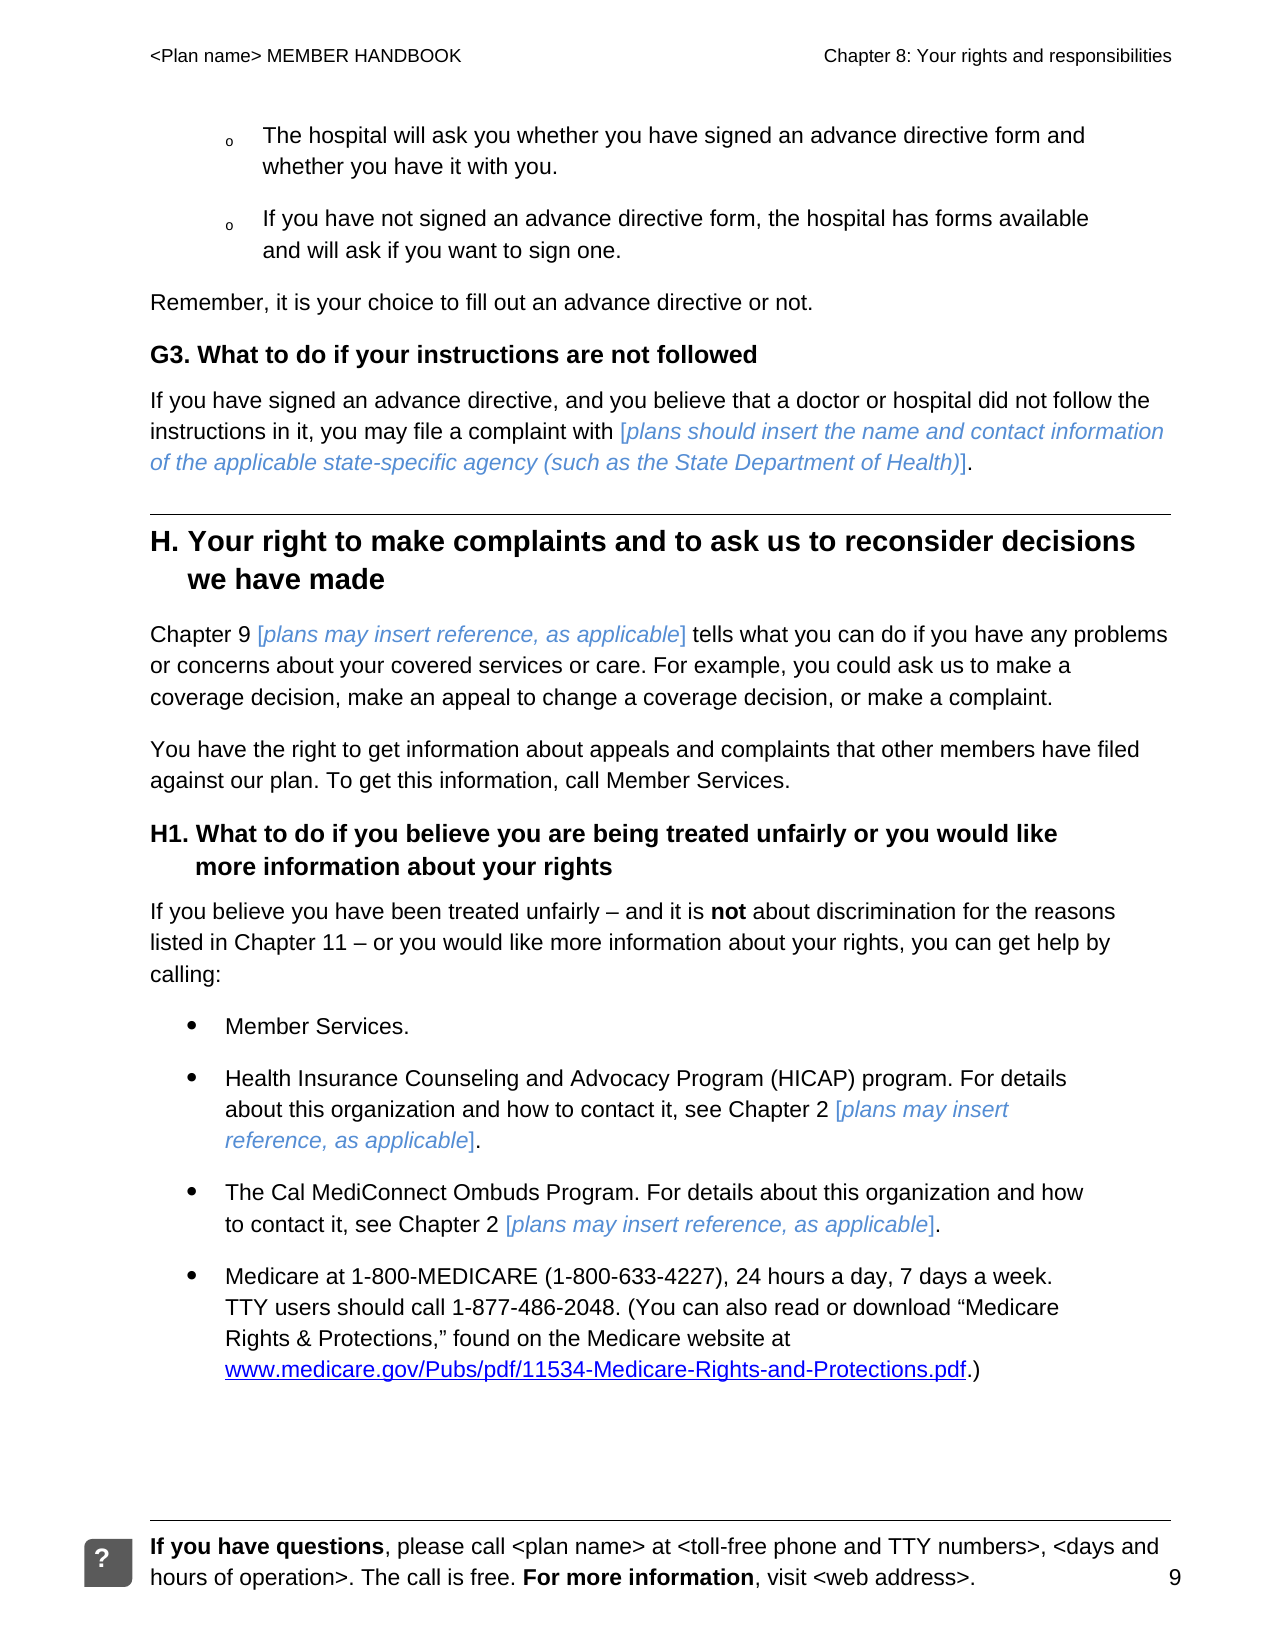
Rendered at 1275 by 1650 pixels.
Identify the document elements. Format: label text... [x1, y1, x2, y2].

list Member Services. [187, 1009, 1096, 1040]
list The Cal MediConnect Ombuds Program. For details about this organization and how to contact it, see Chapter 2 [plans may insert reference, as applicable]. [187, 1176, 1096, 1238]
list Health Insurance Counseling and Advocacy Program (HICAP) program. For details about this organization and how to contact it, see Chapter 2 [plans may insert reference, as applicable]. [187, 1061, 1096, 1155]
text If you have signed an advance directive, and you believe that a doctor or hospital did not follow the instructions in it, you may file a complaint with [plans should insert the name and contact information of the applicable state-specific agency (such as the State Department of Health)]. [150, 383, 1171, 477]
subtitle Your right to make complaints and to ask us to reconsider decisions we have made [150, 515, 1171, 597]
list Medicare at 1-800-MEDICARE (1-800-633-4227), 24 hours a day, 7 days a week. TTY users should call 1-877-486-2048. (You can also read or download “Medicare Rights & Protections,” found on the Medicare website at www.medicare.gov/Pubs/pdf/11534-Medicare-Rights-and-Protections.pdf.) [187, 1259, 1096, 1384]
text You have the right to get information about appeals and complaints that other members have filed against our plan. To get this information, call Member Services. [150, 732, 1171, 794]
subtitle G3. What to do if your instructions are not followed [150, 337, 1096, 371]
list Remember, it is your choice to fill out an advance directive or not. [150, 285, 1171, 316]
text If you believe you have been treated unfairly – and it is not about discrimination for the reasons listed in Chapter 11 – or you would like more information about your rights, you can get help by calling: [150, 894, 1171, 988]
list If you have not signed an advance directive form, the hospital has forms available and will ask if you want to sign one. [225, 202, 1096, 264]
list The hospital will ask you whether you have signed an advance directive form and whether you have it with you. [225, 118, 1096, 181]
text Chapter 9 [plans may insert reference, as applicable] tells what you can do if you have any problems or concerns about your covered services or care. For example, you could ask us to make a coverage decision, make an appeal to change a coverage decision, or make a complaint. [150, 617, 1171, 711]
subtitle H1. What to do if you believe you are being treated unfairly or you would like more information about your rights [150, 815, 1096, 882]
